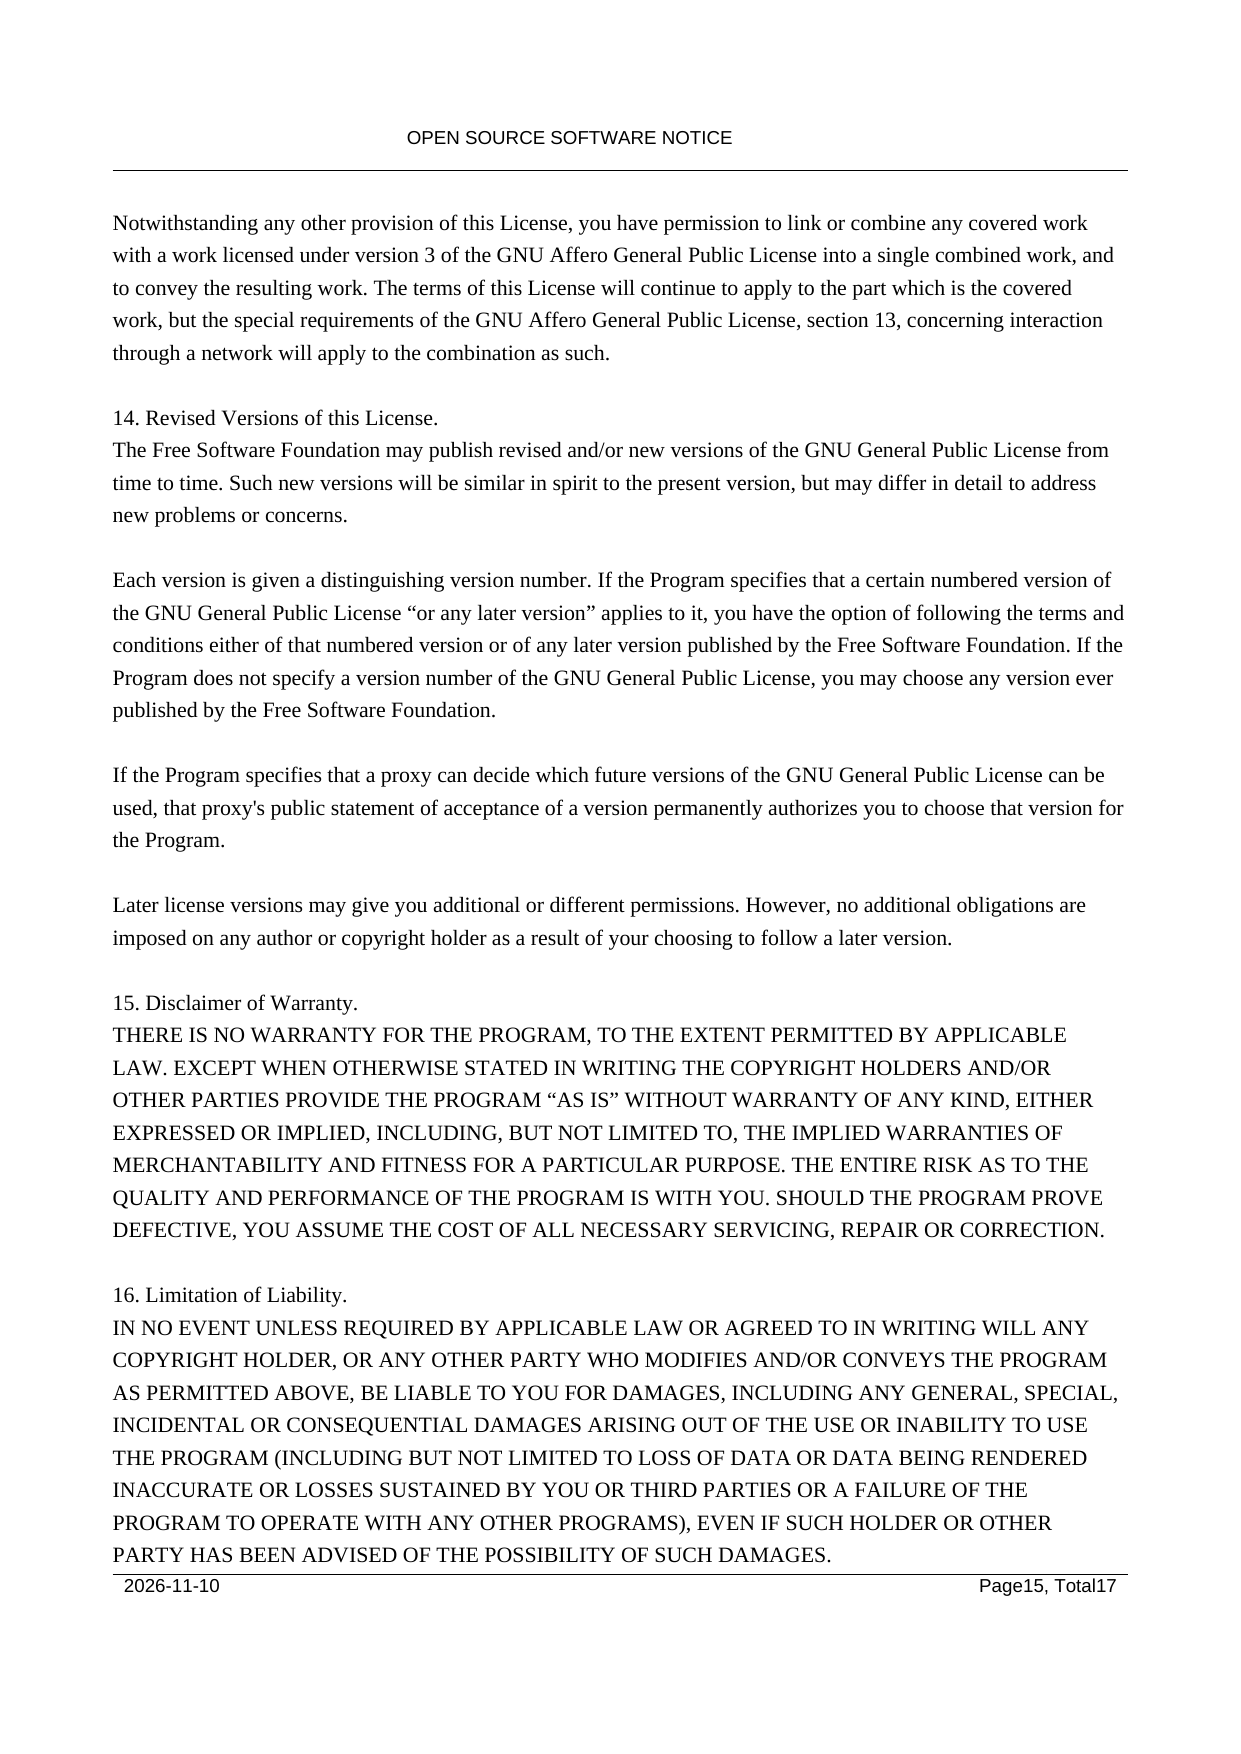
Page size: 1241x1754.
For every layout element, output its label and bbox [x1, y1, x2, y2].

text [112, 206, 1128, 1571]
